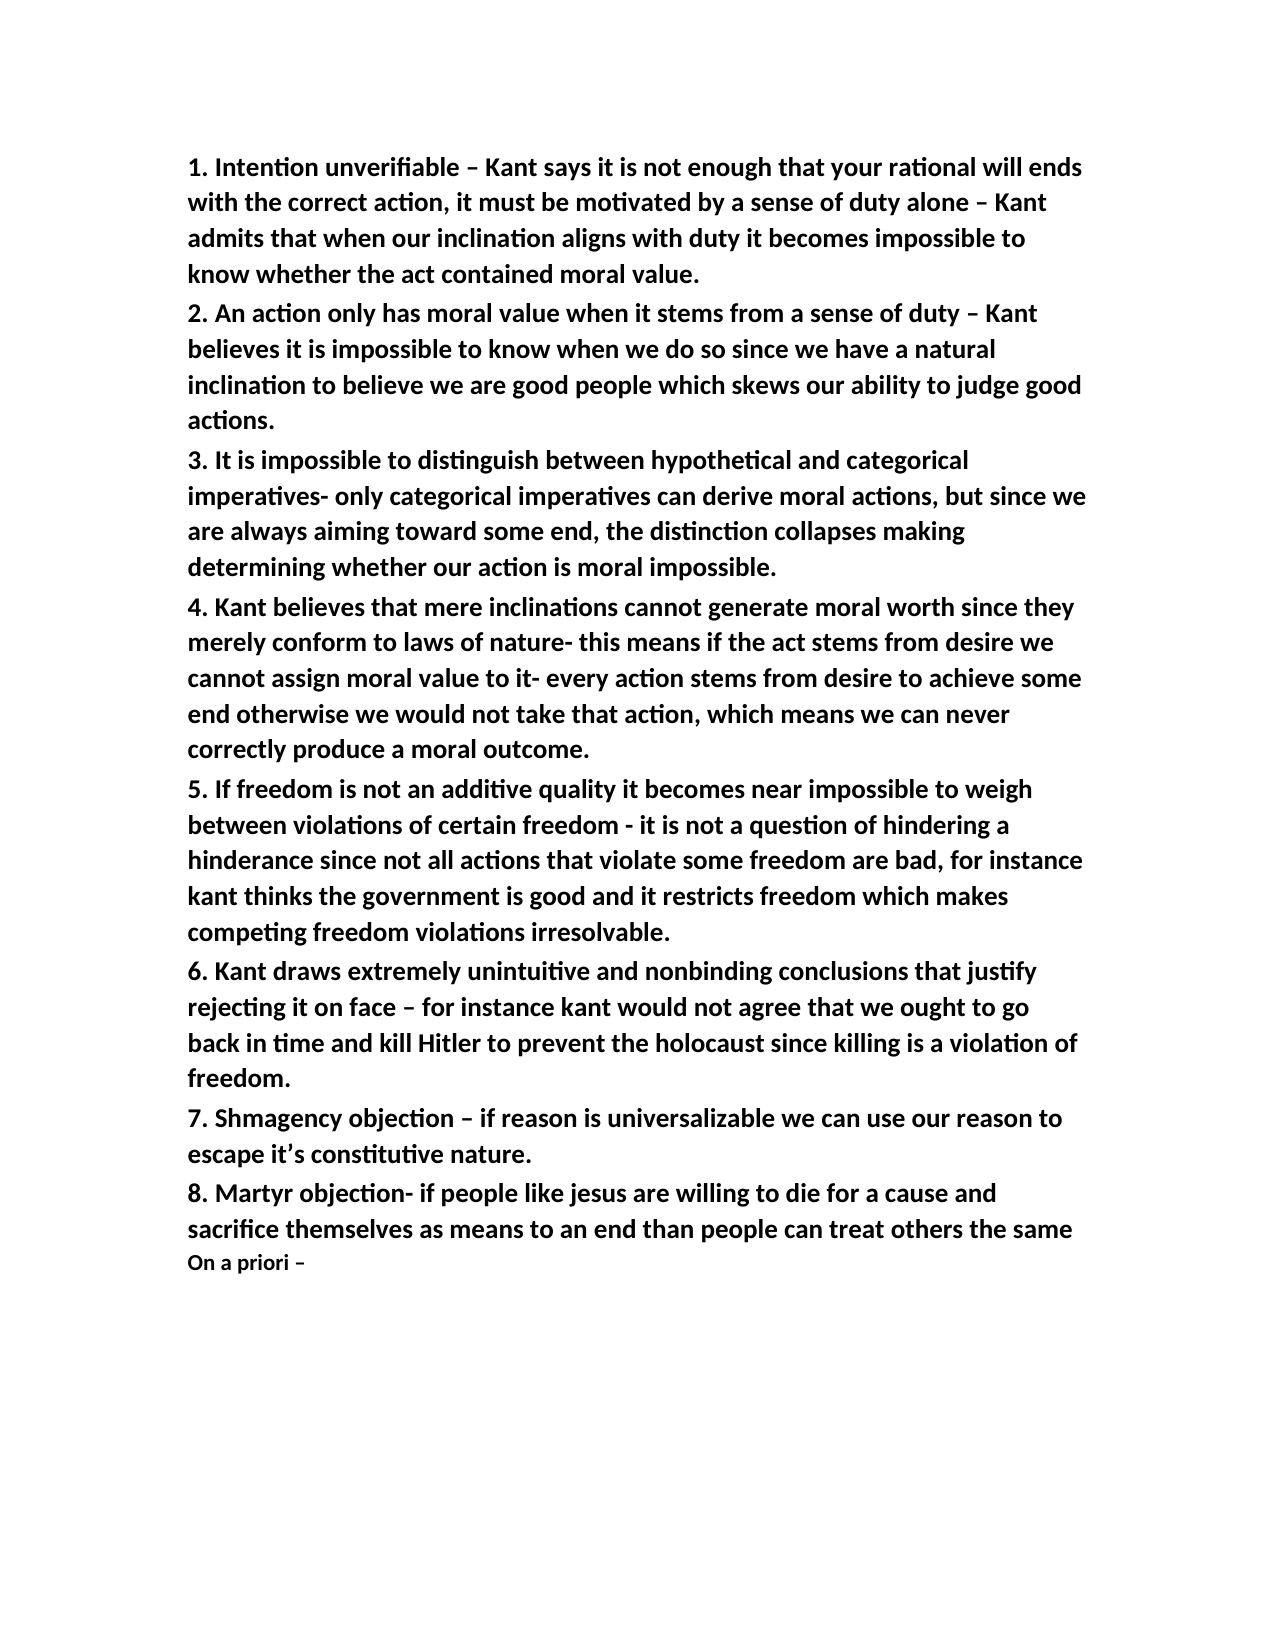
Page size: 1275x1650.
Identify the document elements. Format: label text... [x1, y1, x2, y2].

subtitle 6. Kant draws extremely unintuitive and nonbinding conclusions that justify rejecting it on face – for instance kant would not agree that we ought to go back in time and kill Hitler to prevent the holocaust since killing is a violation of freedom. [187, 954, 1087, 1094]
subtitle 3. It is impossible to distinguish between hypothetical and categorical imperatives- only categorical imperatives can derive moral actions, but since we are always aiming toward some end, the distinction collapses making determining whether our action is moral impossible. [187, 443, 1087, 583]
subtitle 2. An action only has moral value when it stems from a sense of duty – Kant believes it is impossible to know when we do so since we have a natural inclination to believe we are good people which skews our ability to judge good actions. [187, 297, 1087, 437]
subtitle 1. Intention unverifiable – Kant says it is not enough that your rational will ends with the correct action, it must be motivated by a sense of duty alone – Kant admits that when our inclination aligns with duty it becomes impossible to know whether the act contained moral value. [187, 150, 1087, 290]
subtitle 8. Martyr objection- if people like jesus are willing to die for a cause and sacrifice themselves as means to an end than people can treat others the same [187, 1177, 1087, 1245]
text On a priori – [187, 1248, 1087, 1276]
subtitle 4. Kant believes that mere inclinations cannot generate moral worth since they merely conform to laws of nature- this means if the act stems from desire we cannot assign moral value to it- every action stems from desire to achieve some end otherwise we would not take that action, which means we can never correctly produce a moral outcome. [187, 590, 1087, 766]
subtitle 7. Shmagency objection – if reason is universalizable we can use our reason to escape it’s constitutive nature. [187, 1101, 1087, 1170]
subtitle 5. If freedom is not an additive quality it becomes near impossible to weigh between violations of certain freedom - it is not a question of hindering a hinderance since not all actions that violate some freedom are bad, for instance kant thinks the government is good and it restricts freedom which makes competing freedom violations irresolvable. [187, 772, 1087, 948]
